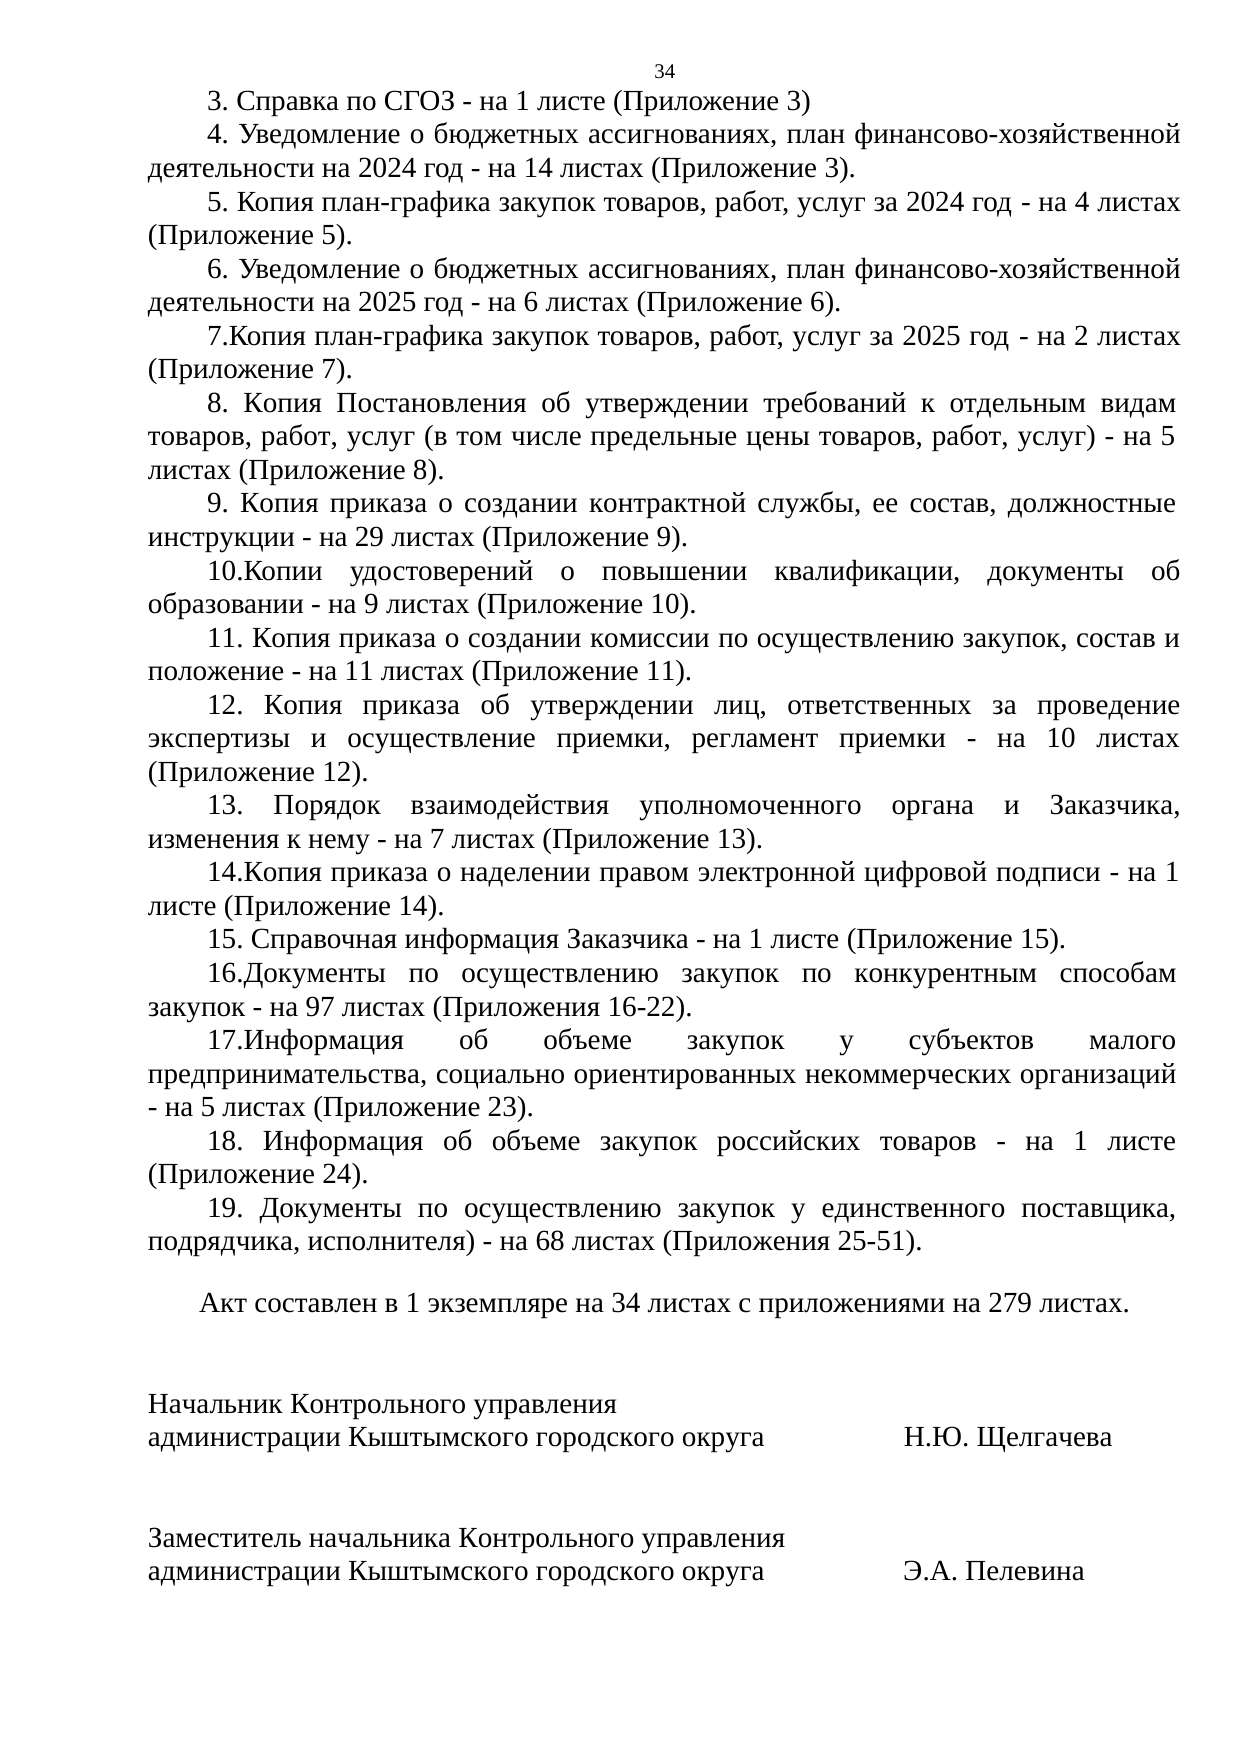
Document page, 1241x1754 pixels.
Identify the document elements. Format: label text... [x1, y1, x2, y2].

text администрации Кыштымского городского округа Э.А. Пелевина [148, 1553, 1181, 1587]
text 10.Копии удостоверений о повышении квалификации, документы об образовании - на 9 листах (Приложение 10). [148, 553, 1181, 620]
text 12. Копия приказа об утверждении лиц, ответственных за проведение экспертизы и осуществление приемки, регламент приемки - на 10 листах (Приложение 12). [148, 687, 1181, 787]
text Акт составлен в 1 экземпляре на 34 листах с приложениями на 279 листах. [148, 1285, 1181, 1319]
text 16.Документы по осуществлению закупок по конкурентным способам закупок - на 97 листах (Приложения 16-22). [148, 955, 1177, 1022]
text Заместитель начальника Контрольного управления [148, 1520, 1181, 1553]
text 3. Справка по СГОЗ - на 1 листе (Приложение 3) [148, 83, 1181, 117]
text 19. Документы по осуществлению закупок у единственного поставщика, подрядчика, исполнителя) - на 68 листах (Приложения 25-51). [148, 1190, 1177, 1257]
text 13. Порядок взаимодействия уполномоченного органа и Заказчика, изменения к нему - на 7 листах (Приложение 13). [148, 787, 1181, 854]
text 15. Справочная информация Заказчика - на 1 листе (Приложение 15). [148, 922, 1181, 955]
text администрации Кыштымского городского округа Н.Ю. Щелгачева [148, 1419, 1181, 1453]
text 4. Уведомление о бюджетных ассигнованиях, план финансово-хозяйственной деятельности на 2024 год - на 14 листах (Приложение 3). [148, 117, 1181, 184]
text 18. Информация об объеме закупок российских товаров - на 1 листе (Приложение 24). [148, 1123, 1177, 1190]
text 11. Копия приказа о создании комиссии по осуществлению закупок, состав и положение - на 11 листах (Приложение 11). [148, 620, 1181, 687]
text 8. Копия Постановления об утверждении требований к отдельным видам товаров, работ, услуг (в том числе предельные цены товаров, работ, услуг) - на 5 листах (Приложение 8). [148, 385, 1177, 486]
text 7.Копия план-графика закупок товаров, работ, услуг за 2025 год - на 2 листах (Приложение 7). [148, 318, 1181, 385]
text 9. Копия приказа о создании контрактной службы, ее состав, должностные инструкции - на 29 листах (Приложение 9). [148, 486, 1177, 553]
text 5. Копия план-графика закупок товаров, работ, услуг за 2024 год - на 4 листах (Приложение 5). [148, 184, 1181, 251]
text 6. Уведомление о бюджетных ассигнованиях, план финансово-хозяйственной деятельности на 2025 год - на 6 листах (Приложение 6). [148, 251, 1181, 318]
text 17.Информация об объеме закупок у субъектов малого предпринимательства, социально ориентированных некоммерческих организаций - на 5 листах (Приложение 23). [148, 1022, 1177, 1123]
text 14.Копия приказа о наделении правом электронной цифровой подписи - на 1 листе (Приложение 14). [148, 854, 1181, 922]
text Начальник Контрольного управления [148, 1386, 1181, 1419]
